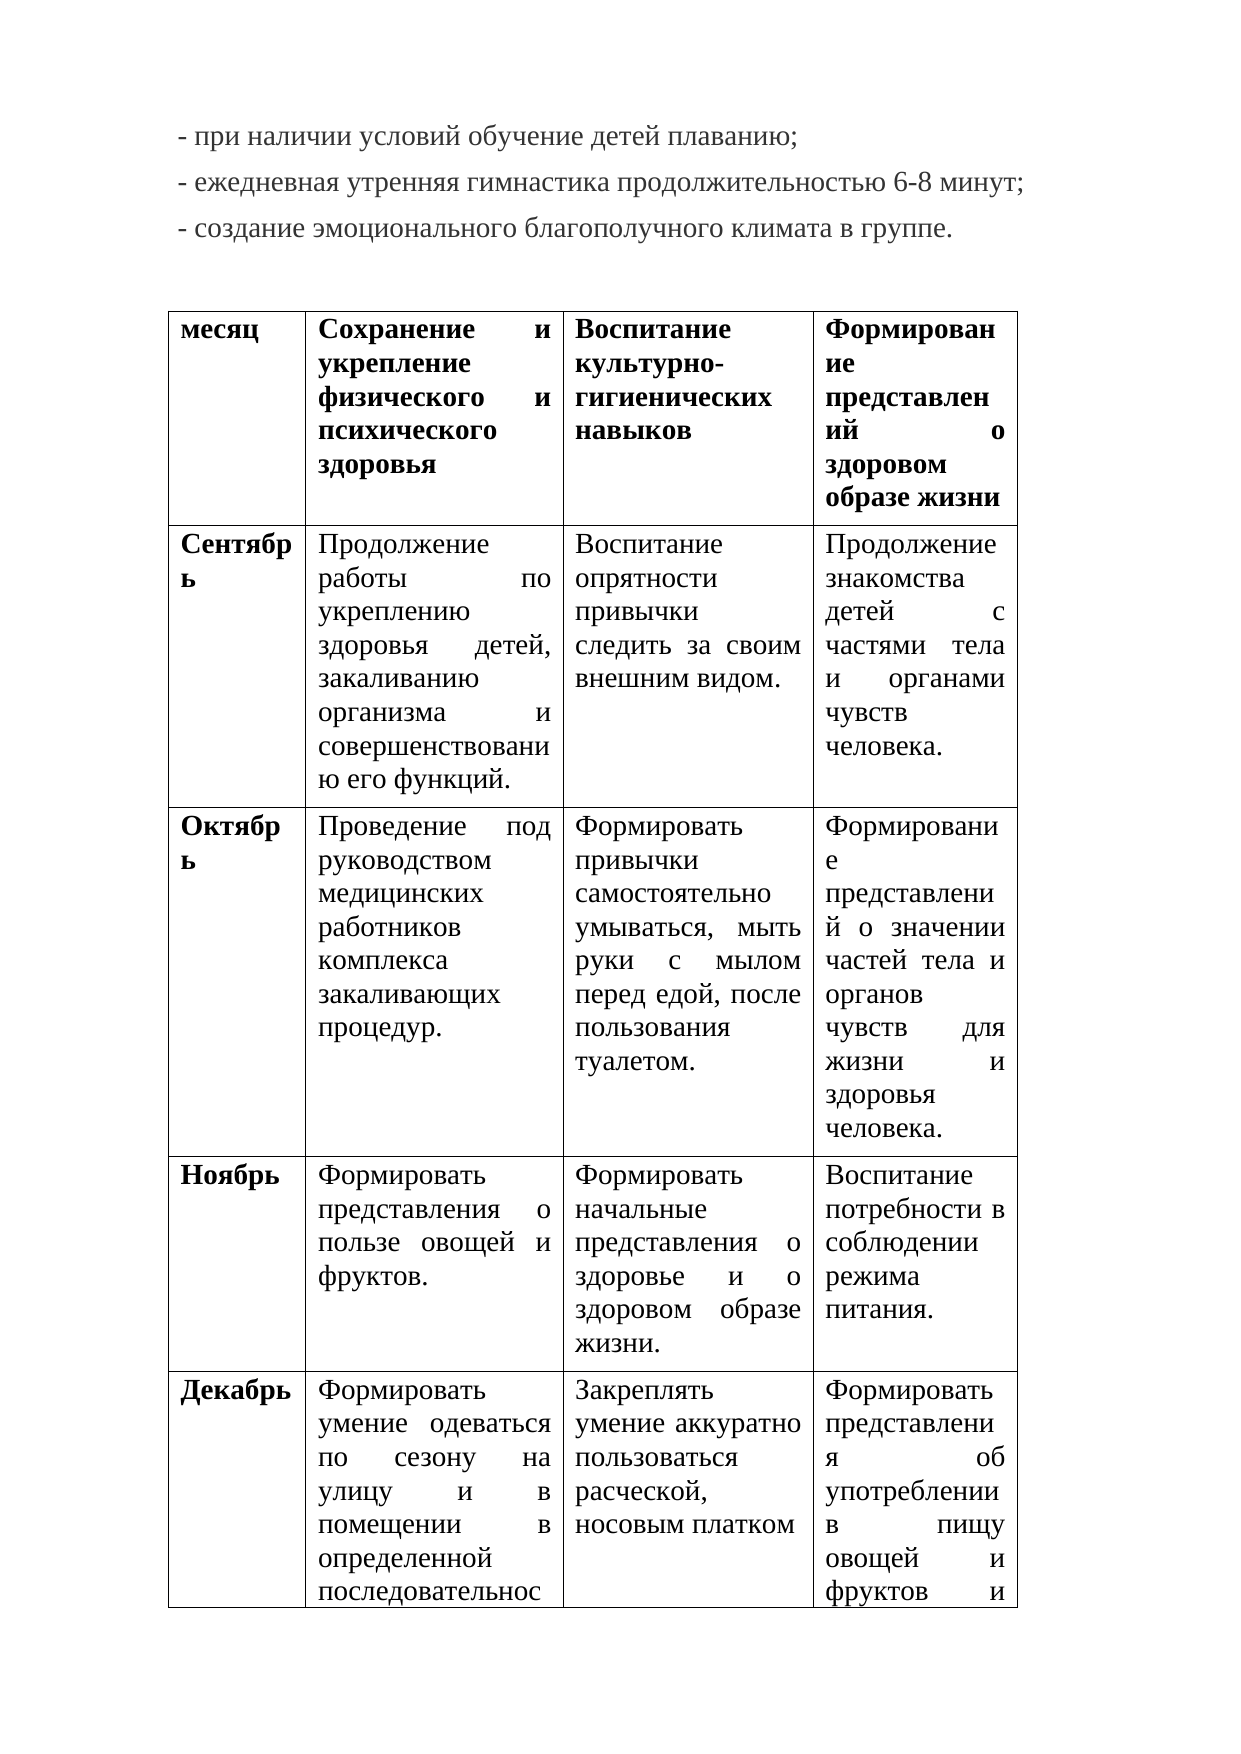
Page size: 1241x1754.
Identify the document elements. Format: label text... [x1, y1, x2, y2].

table_cell Воспитание потребности в соблюдении режима питания. [814, 1157, 1017, 1371]
table_cell Декабрь [169, 1372, 305, 1607]
text - при наличии условий обучение детей плаванию; [177, 118, 1152, 152]
text - создание эмоционального благополучного климата в группе. [177, 210, 1152, 244]
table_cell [564, 1372, 813, 1607]
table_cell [814, 1372, 1017, 1607]
table_header месяц [169, 312, 305, 525]
table_cell Октябрь [169, 808, 305, 1156]
table_header Сохранение и укрепление физического и психического здоровья [306, 312, 563, 525]
table_cell Формировать начальные представления о здоровье и о здоровом образе жизни. [564, 1157, 813, 1371]
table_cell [306, 1372, 563, 1607]
table_cell Формировать привычки самостоятельно умываться, мыть руки с мылом перед едой, после пользования туалетом. [564, 808, 813, 1156]
table_cell Формирование представлений о значении частей тела и органов чувств для жизни и здоровья человека. [814, 808, 1017, 1156]
table_cell Продолжение знакомства детей с частями тела и органами чувств человека. [814, 526, 1017, 807]
table_cell Ноябрь [169, 1157, 305, 1371]
table_cell Воспитание опрятности привычки следить за своим внешним видом. [564, 526, 813, 807]
table_cell Продолжение работы по укреплению здоровья детей, закаливанию организма и совершенствованию его функций. [306, 526, 563, 807]
text - ежедневная утренняя гимнастика продолжительностью 6-8 минут; [177, 164, 1152, 198]
table_header Воспитание культурно-гигиенических навыков [564, 312, 813, 525]
table_cell Формировать представления о пользе овощей и фруктов. [306, 1157, 563, 1371]
table_cell Проведение под руководством медицинских работников комплекса закаливающих процедур. [306, 808, 563, 1156]
table_header Формирование представлений о здоровом образе жизни [814, 312, 1017, 525]
table_cell Сентябрь [169, 526, 305, 807]
